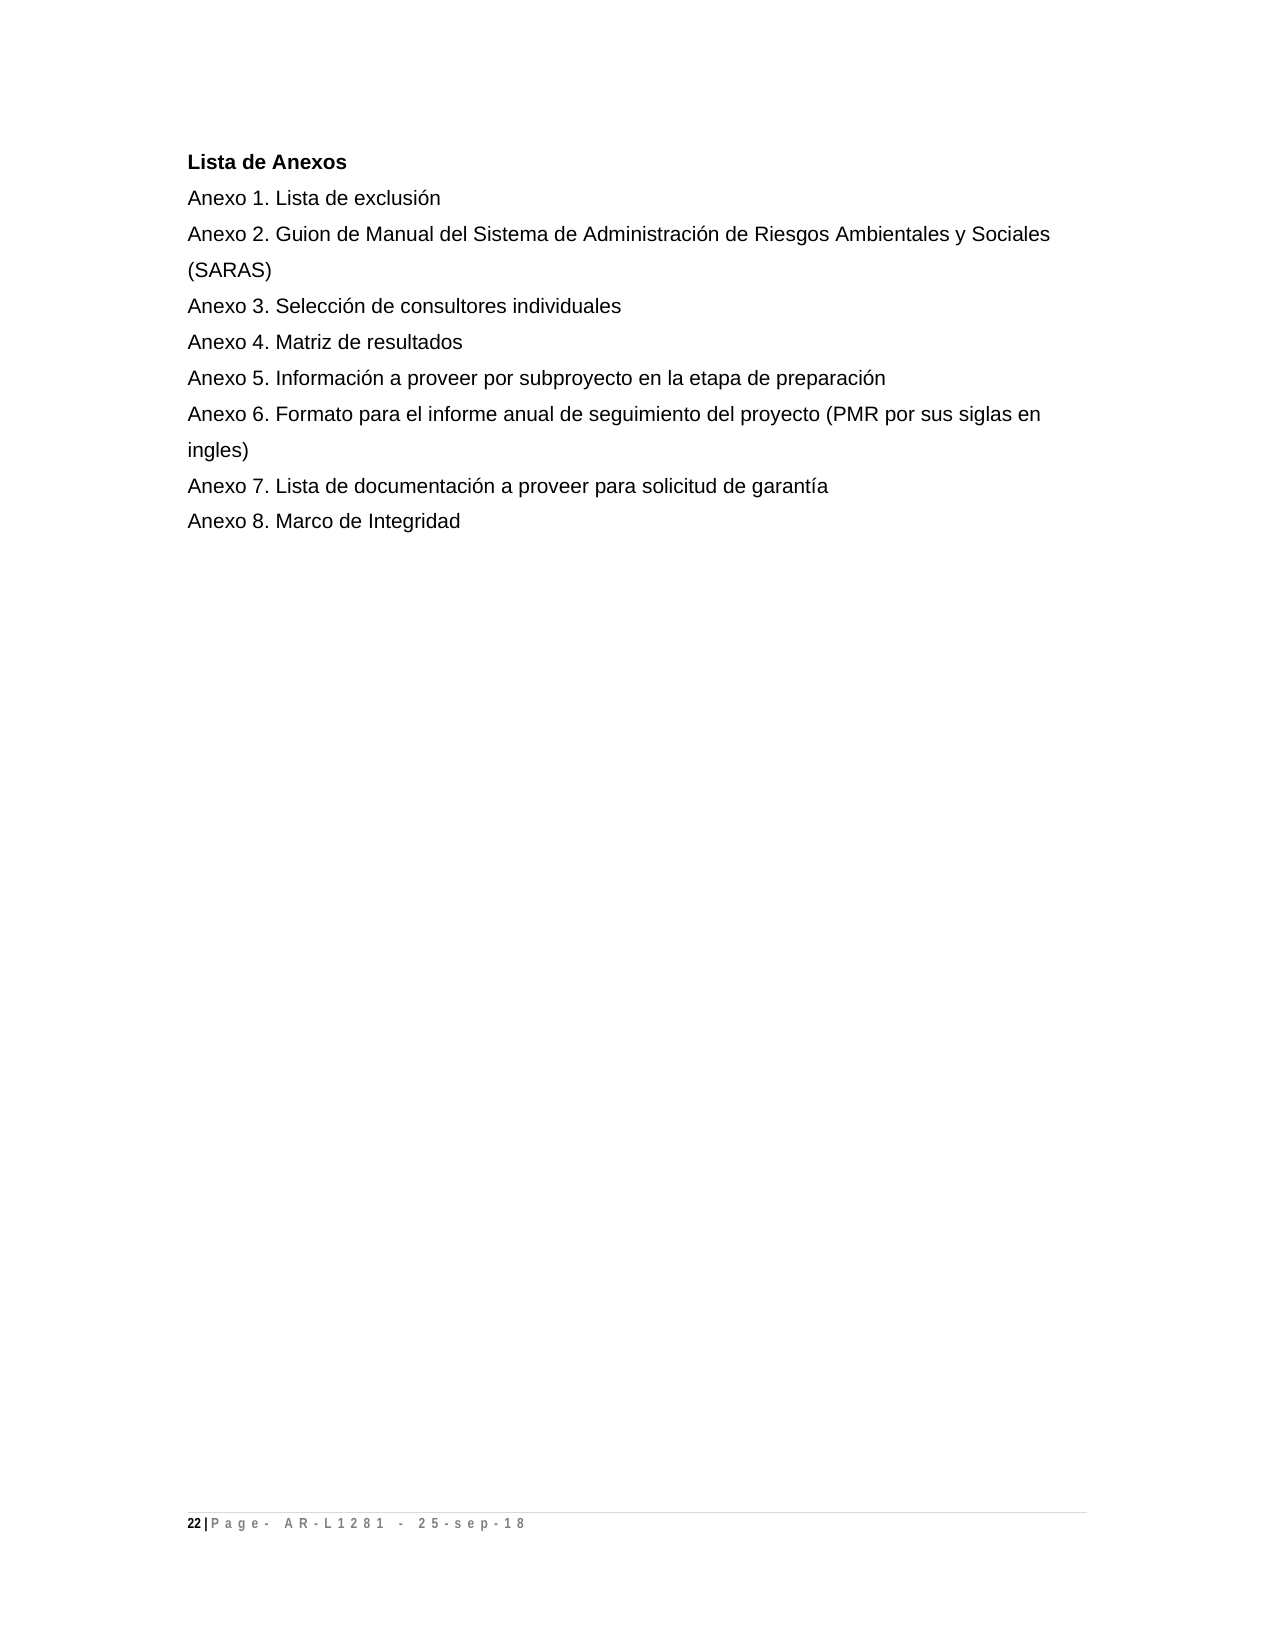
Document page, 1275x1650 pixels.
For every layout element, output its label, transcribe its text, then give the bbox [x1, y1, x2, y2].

title Anexo 5. Información a proveer por subproyecto en la etapa de preparación [187, 366, 1087, 389]
title Anexo 1. Lista de exclusión [187, 186, 1087, 210]
title Anexo 4. Matriz de resultados [187, 330, 1087, 354]
title Anexo 3. Selección de consultores individuales [187, 294, 1087, 318]
title Anexo 6. Formato para el informe anual de seguimiento del proyecto (PMR por sus siglas en ingles) [187, 402, 1087, 461]
title Anexo 8. Marco de Integridad [187, 509, 1087, 533]
title Anexo 2. Guion de Manual del Sistema de Administración de Riesgos Ambientales y Sociales (SARAS) [187, 222, 1087, 282]
title Anexo 7. Lista de documentación a proveer para solicitud de garantía [187, 473, 1087, 497]
title Lista de Anexos [187, 150, 1087, 174]
